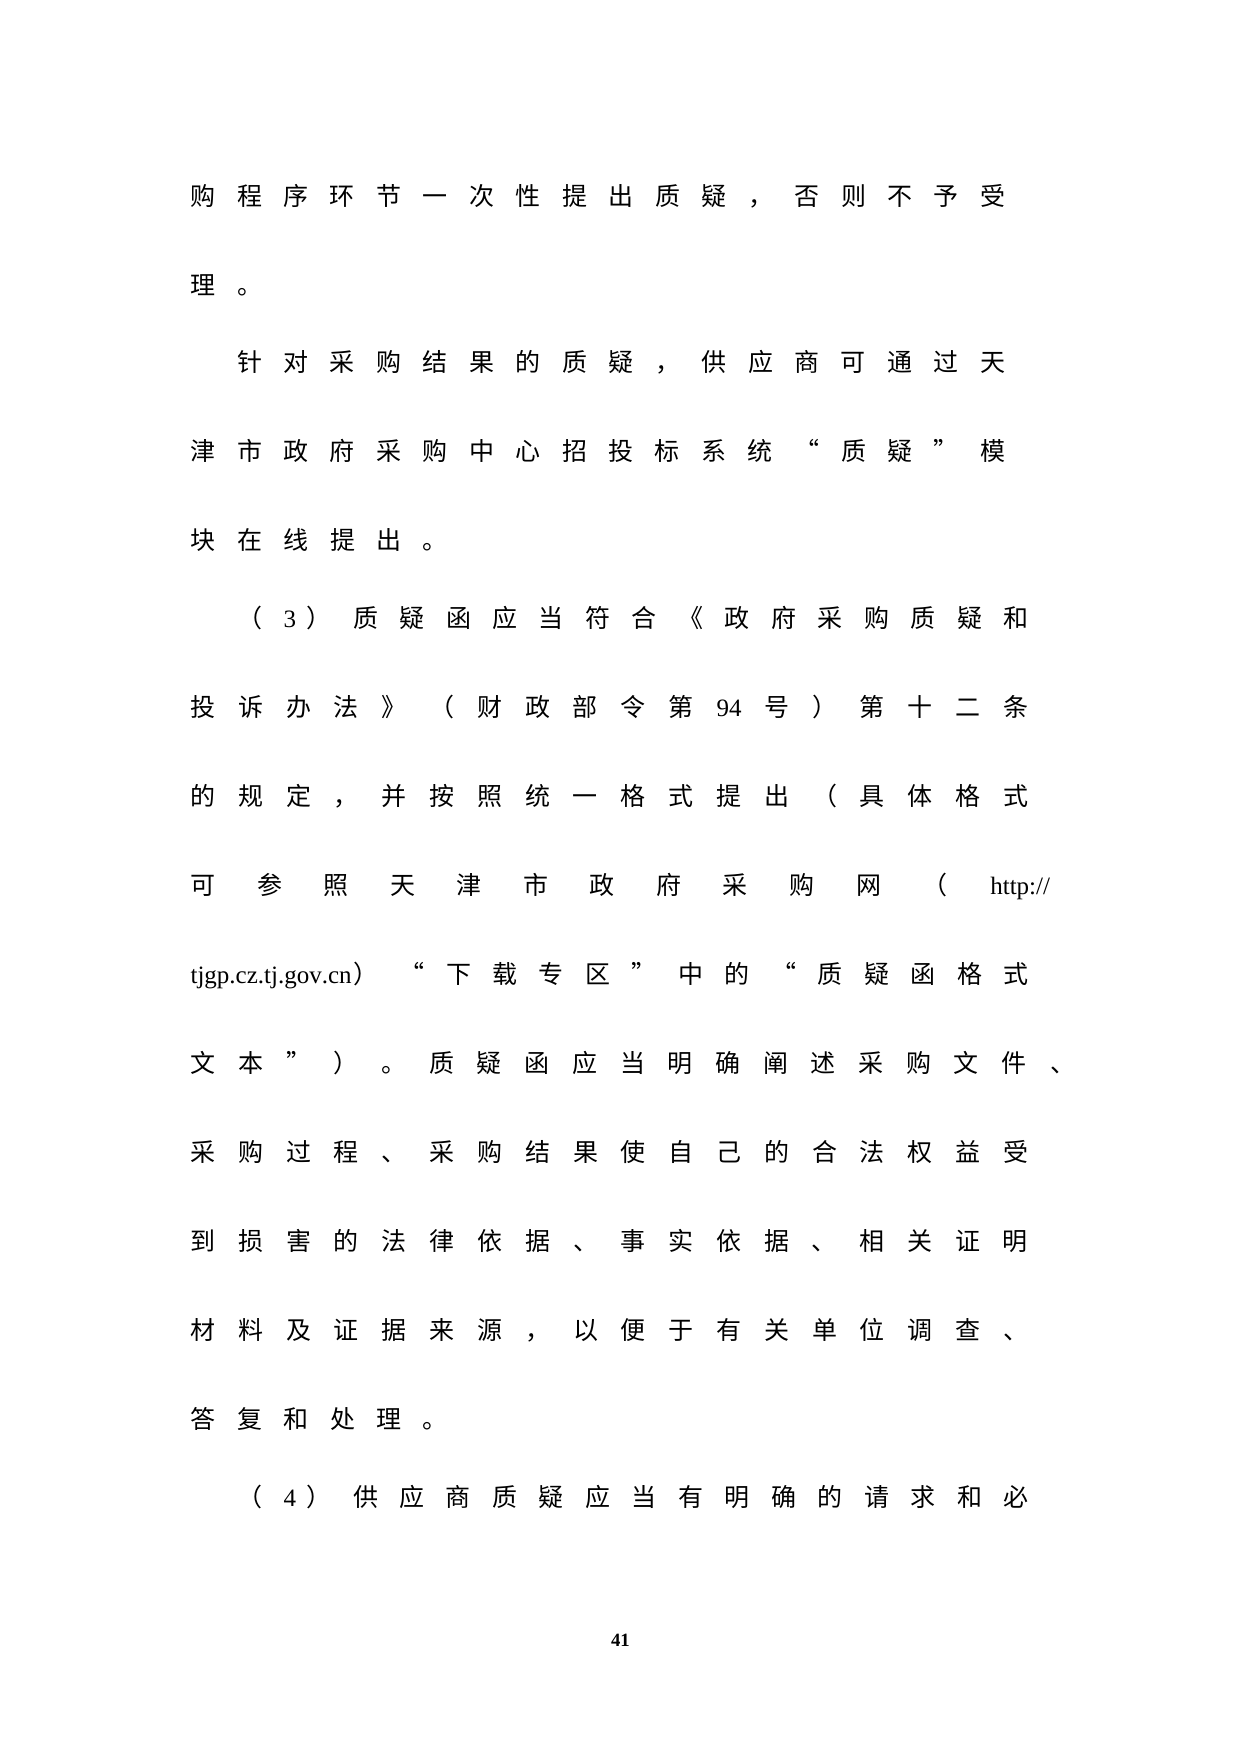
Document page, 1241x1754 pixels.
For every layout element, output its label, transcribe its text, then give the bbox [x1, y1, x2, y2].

text 针对采购结果的质疑，供应商可通过天津市政府采购中心招投标系统“质疑”模块在线提出。 [190, 331, 1050, 568]
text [190, 164, 1050, 313]
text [190, 1466, 1050, 1525]
text （3）质疑函应当符合《政府采购质疑和投诉办法》（财政部令第94号）第十二条的规定，并按照统一格式提出（具体格式可参照天津市政府采购网（http://tjgp.cz.tj.gov.cn）“下载专区”中的“质疑函格式文本”）。质疑函应当明确阐述采购文件、采购过程、采购结果使自己的合法权益受到损害的法律依据、事实依据、相关证明材料及证据来源，以便于有关单位调查、答复和处理。 [190, 587, 1050, 1448]
